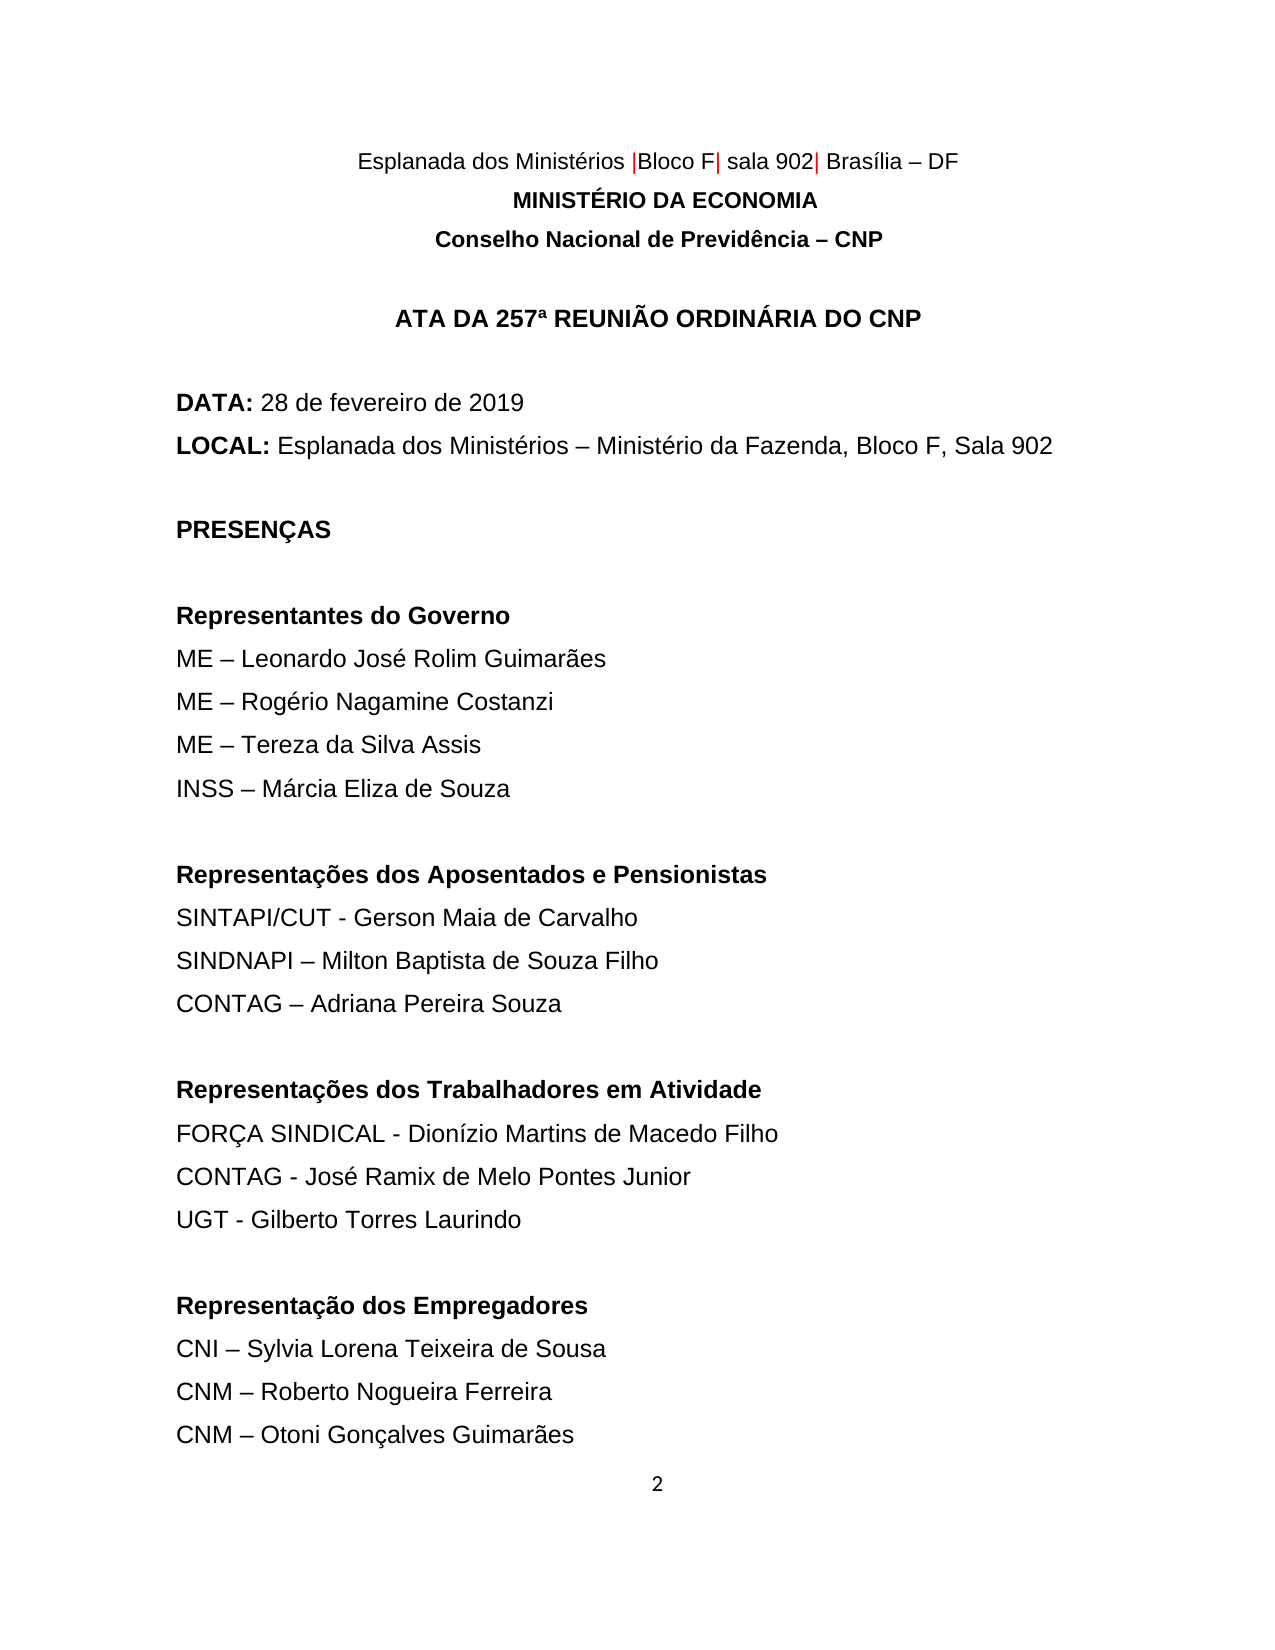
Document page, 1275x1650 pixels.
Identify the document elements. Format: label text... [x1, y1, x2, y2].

text Representações dos Aposentados e Pensionistas [176, 860, 1138, 888]
text UGT - Gilberto Torres Laurindo [176, 1205, 1138, 1233]
text CONTAG - José Ramix de Melo Pontes Junior [176, 1162, 1138, 1190]
text Representações dos Trabalhadores em Atividade [176, 1075, 1138, 1104]
text DATA: 28 de fevereiro de 2019 [176, 388, 1138, 417]
text Esplanada dos Ministérios |Bloco F| sala 902| Brasília – DF [178, 148, 1138, 174]
text ME – Rogério Nagamine Costanzi [176, 687, 1138, 716]
text INSS – Márcia Eliza de Souza [176, 773, 1138, 802]
text LOCAL: Esplanada dos Ministérios – Ministério da Fazenda, Bloco F, Sala 902 [176, 431, 1138, 460]
text PRESENÇAS [176, 515, 1138, 543]
text Conselho Nacional de Previdência – CNP [177, 226, 883, 252]
text MINISTÉRIO DA ECONOMIA [513, 187, 1138, 213]
text CONTAG – Adriana Pereira Souza [176, 989, 1138, 1018]
text Representação dos Empregadores [176, 1291, 1138, 1320]
text CNM – Roberto Nogueira Ferreira [176, 1377, 1138, 1406]
subtitle ATA DA 257ª REUNIÃO ORDINÁRIA DO CNP [177, 304, 922, 333]
text ME – Leonardo José Rolim Guimarães [176, 644, 1138, 673]
text ME – Tereza da Silva Assis [176, 730, 1138, 759]
text SINDNAPI – Milton Baptista de Souza Filho [176, 946, 1138, 975]
text CNI – Sylvia Lorena Teixeira de Sousa [176, 1334, 1138, 1363]
text Representantes do Governo [176, 601, 1138, 630]
text SINTAPI/CUT - Gerson Maia de Carvalho [176, 903, 1138, 932]
text CNM – Otoni Gonçalves Guimarães [176, 1420, 1138, 1449]
text FORÇA SINDICAL - Dionízio Martins de Macedo Filho [176, 1118, 1138, 1147]
